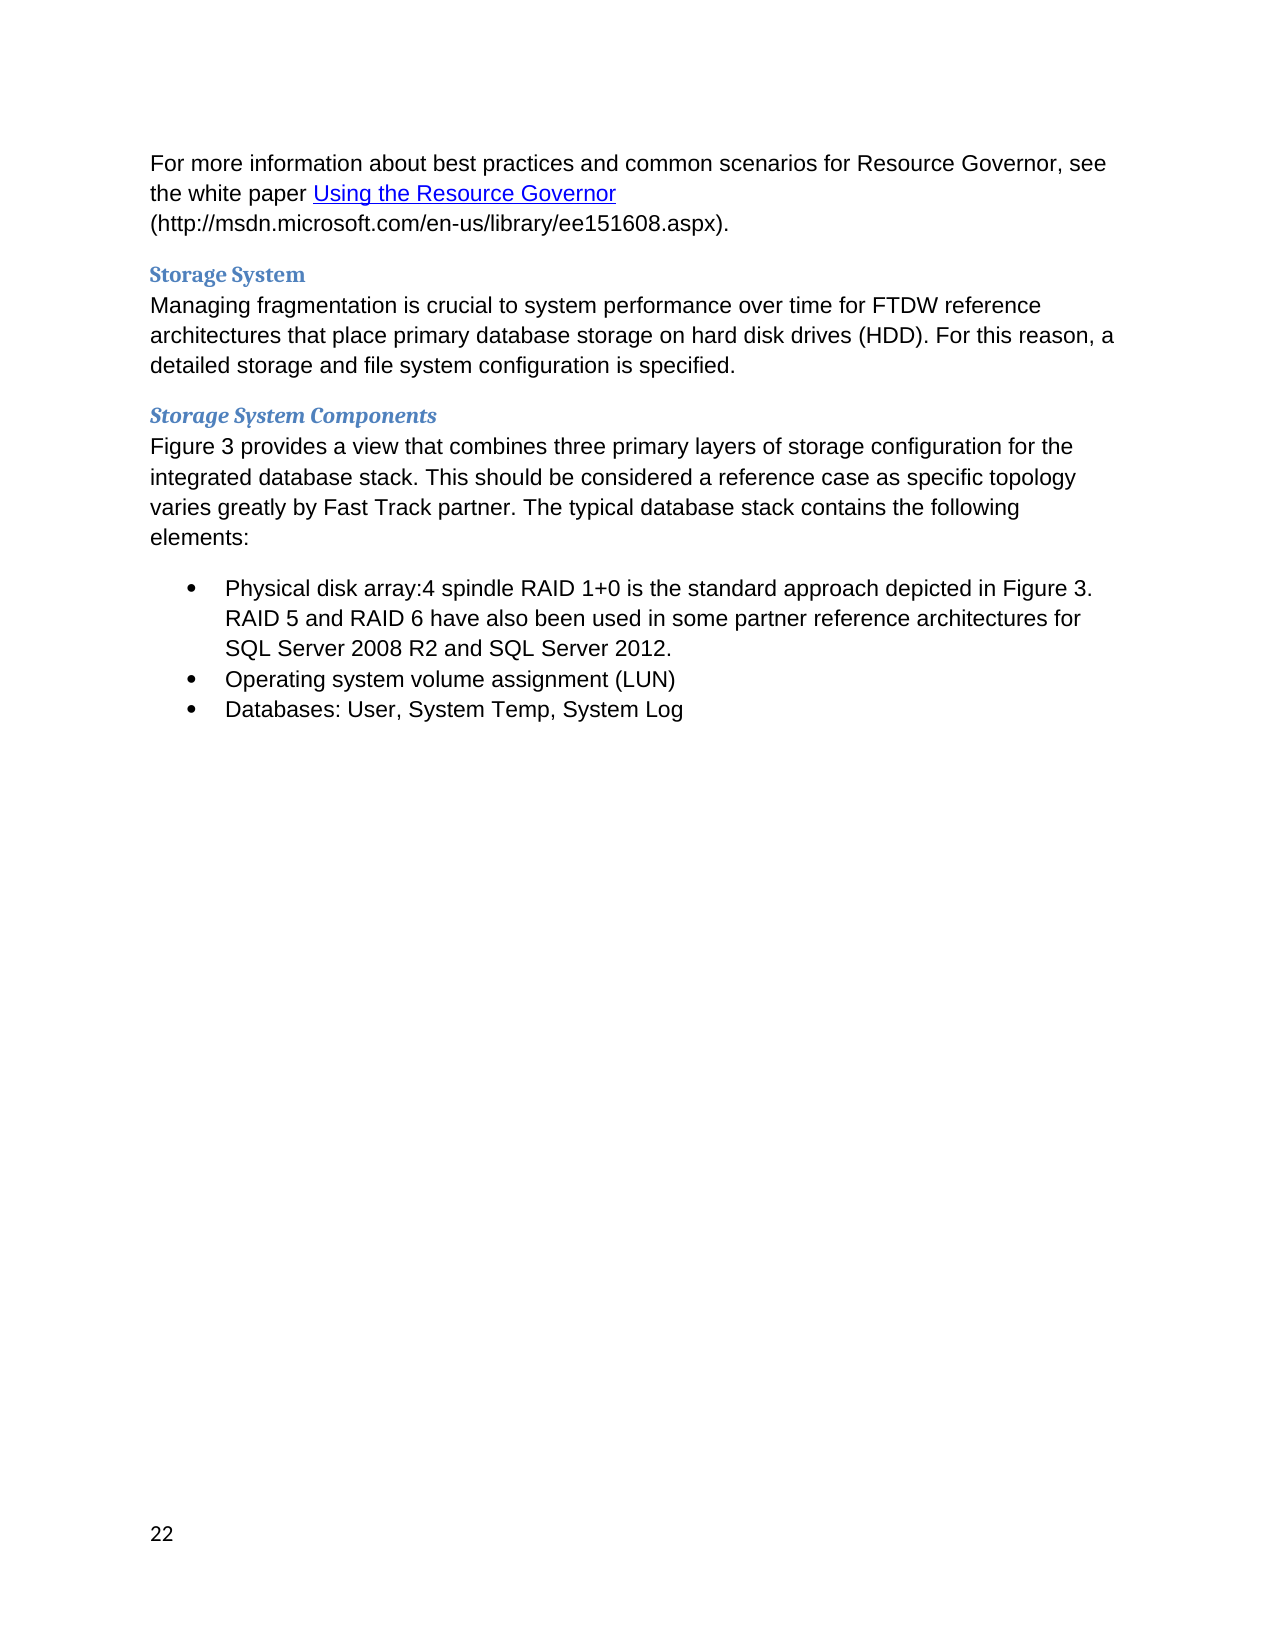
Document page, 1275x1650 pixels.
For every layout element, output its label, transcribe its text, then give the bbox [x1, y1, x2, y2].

subtitle Storage System Components [150, 403, 1125, 429]
list Operating system volume assignment (LUN) [187, 666, 1125, 692]
list Physical disk array:4 spindle RAID 1+0 is the standard approach depicted in Figure 3. RAID 5 and RAID 6 have also been used in some partner reference architectures for SQL Server 2008 R2 and SQL Server 2012. [187, 575, 1125, 662]
text Figure 3 provides a view that combines three primary layers of storage configuration for the integrated database stack. This should be considered a reference case as specific topology varies greatly by Fast Track partner. The typical database stack contains the following elements: [150, 433, 1125, 550]
list Databases: User, System Temp, System Log [187, 696, 1125, 722]
subtitle Storage System [150, 261, 1125, 288]
text For more information about best practices and common scenarios for Resource Governor, see the white paper Using the Resource Governor (http://msdn.microsoft.com/en-us/library/ee151608.aspx). [150, 150, 1125, 237]
text Managing fragmentation is crucial to system performance over time for FTDW reference architectures that place primary database storage on hard disk drives (HDD). For this reason, a detailed storage and file system configuration is specified. [150, 292, 1125, 378]
